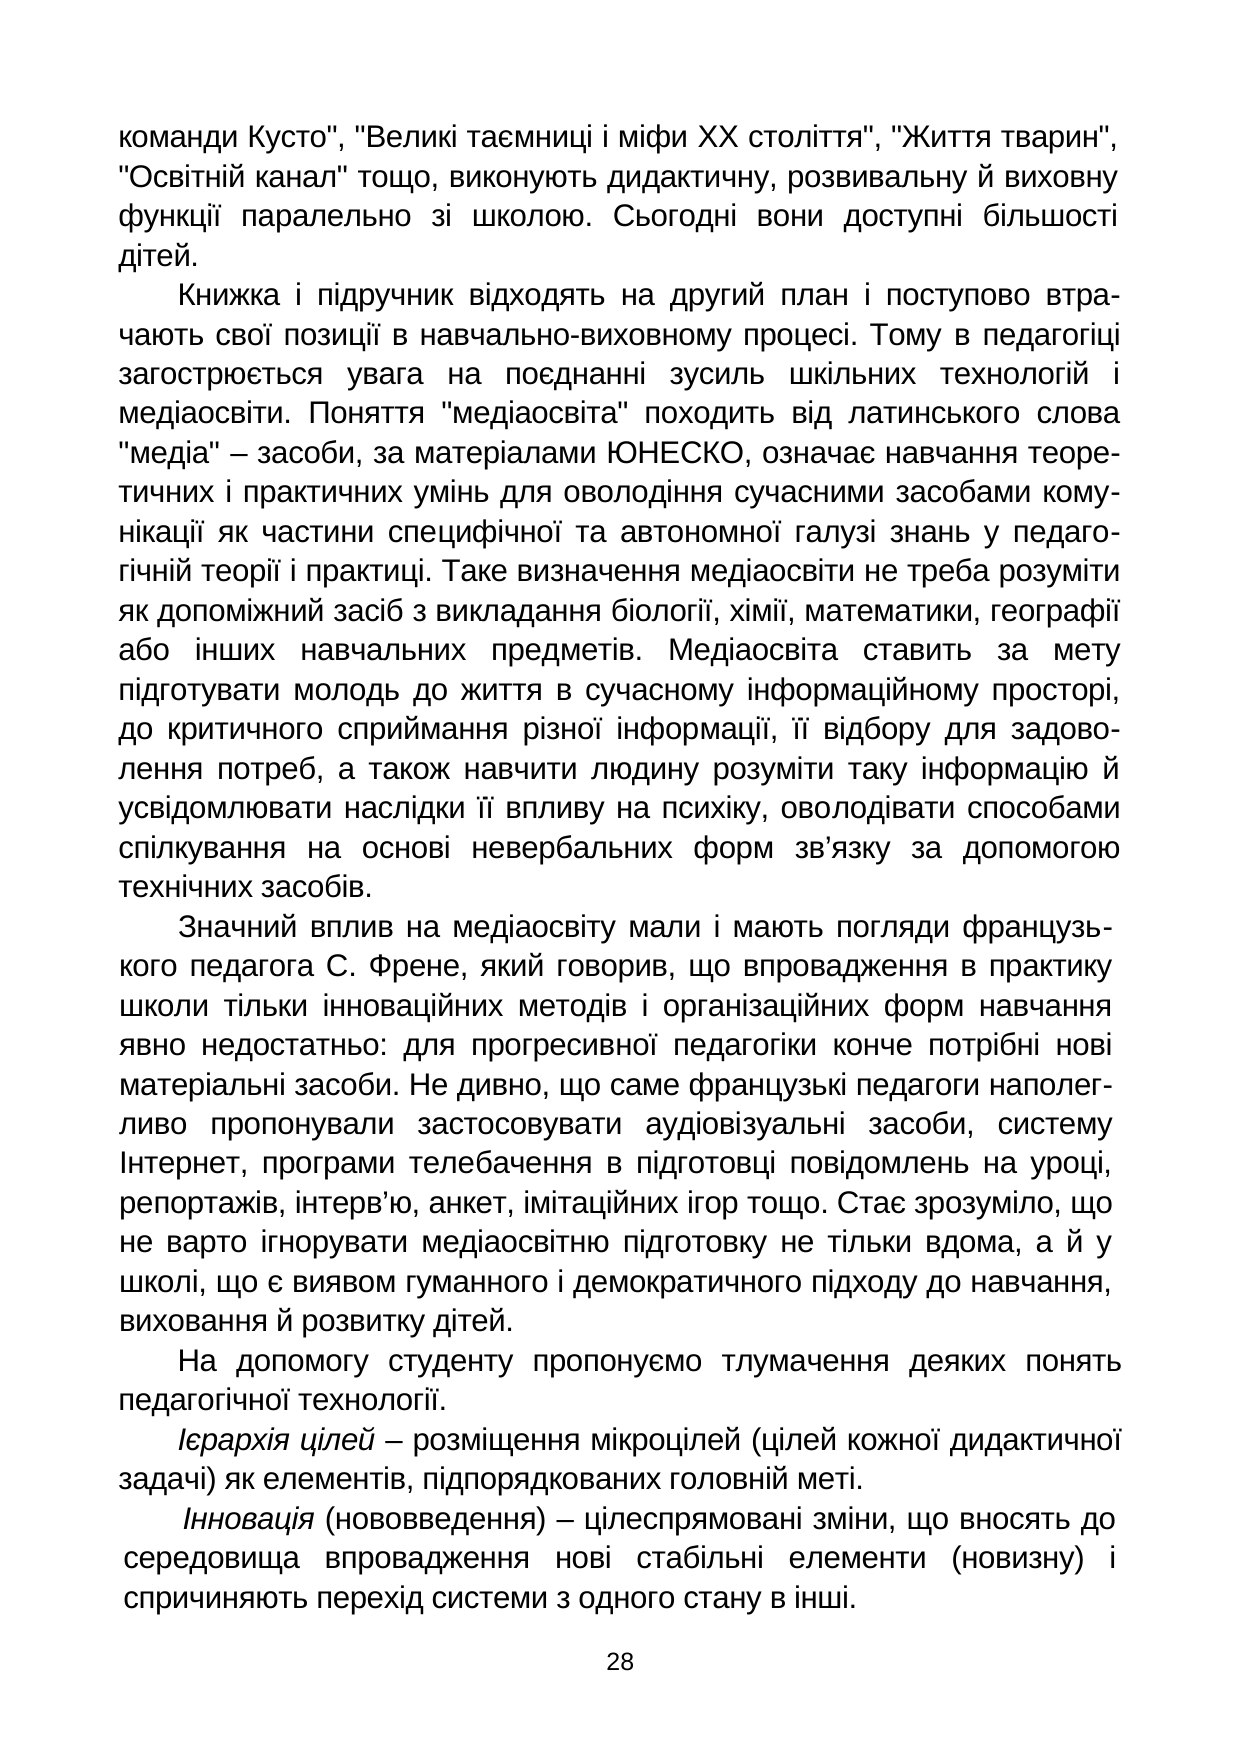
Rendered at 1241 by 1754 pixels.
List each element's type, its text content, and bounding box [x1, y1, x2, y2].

text Інновація (нововведення) – цілеспрямовані зміни, що вносять до середовища впровадження нові стабільні елементи (новизну) і спричиняють перехід системи з одного стану в інші. [123, 1500, 1117, 1615]
text Ієрархія цілей – розміщення мікроцілей (цілей кожної дидактичної задачі) як елементів, підпорядкованих головній меті. [118, 1421, 1122, 1496]
text На допомогу студенту пропонуємо тлумачення деяких понять педагогічної технології. [118, 1342, 1122, 1417]
text Книжка і підручник відходять на другий план і поступово втрачають свої позиції в навчально-виховному процесі. Тому в педагогіці загострюється увага на поєднанні зусиль шкільних технологій і медіаосвіти. Поняття "медіаосвіта" походить від латинського слова "медіа" – засоби, за матеріалами ЮНЕСКО, означає навчання теоретичних і практичних умінь для оволодіння сучасними засобами комунікації як частини специфічної та автономної галузі знань у педагогічній теорії і практиці. Таке визначення медіаосвіти не треба розуміти як допоміжний засіб з викладання біології, хімії, математики, географії або інших навчальних предметів. Медіаосвіта ставить за мету підготувати молодь до життя в сучасному інформаційному просторі, до критичного сприймання різної інформації, її відбору для задоволення потреб, а також навчити людину розуміти таку інформацію й усвідомлювати наслідки її впливу на психіку, оволодівати способами спілкування на основі невербальних форм зв’язку за допомогою технічних засобів. [118, 276, 1121, 904]
text Значний вплив на медіаосвіту мали і мають погляди французького педагога С. Френе, який говорив, що впровадження в практику школи тільки інноваційних методів і організаційних форм навчання явно недостатньо: для прогресивної педагогіки конче потрібні нові матеріальні засоби. Не дивно, що саме французькі педагоги наполегливо пропонували застосовувати аудіовізуальні засоби, систему Інтернет, програми телебачення в підготовці повідомлень на уроці, репортажів, інтерв’ю, анкет, імітаційних ігор тощо. Стає зрозуміло, що не варто ігнорувати медіаосвітню підготовку не тільки вдома, а й у школі, що є виявом гуманного і демократичного підходу до навчання, виховання й розвитку дітей. [119, 908, 1113, 1338]
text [118, 118, 1118, 272]
